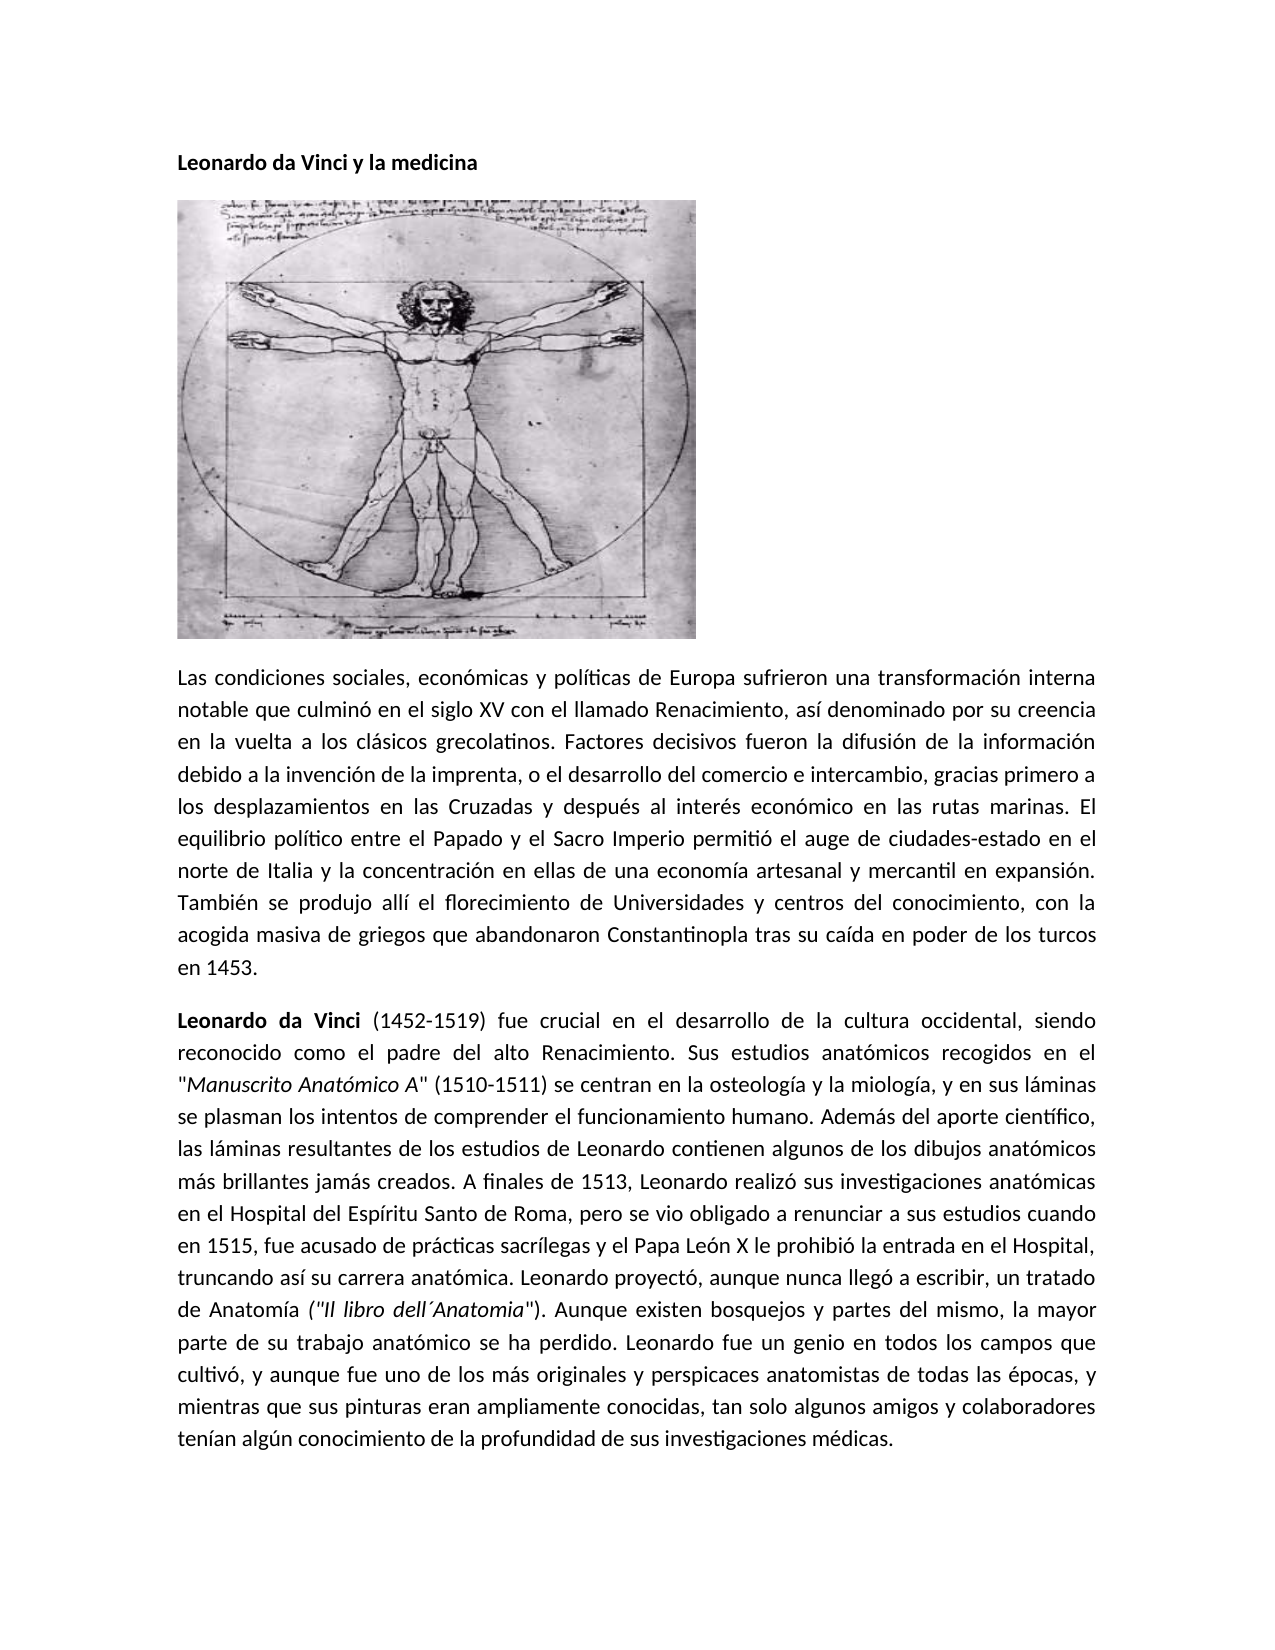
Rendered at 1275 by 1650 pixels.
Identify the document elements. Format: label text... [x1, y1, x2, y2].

picture [177, 200, 696, 639]
text Leonardo da Vinci y la medicina [177, 148, 1098, 176]
text Las condiciones sociales, económicas y políticas de Europa sufrieron una transformación interna notable que culminó en el siglo XV con el llamado Renacimiento, así denominado por su creencia en la vuelta a los clásicos grecolatinos. Factores decisivos fueron la difusión de la información debido a la invención de la imprenta, o el desarrollo del comercio e intercambio, gracias primero a los desplazamientos en las Cruzadas y después al interés económico en las rutas marinas. El equilibrio político entre el Papado y el Sacro Imperio permitió el auge de ciudades-estado en el norte de Italia y la concentración en ellas de una economía artesanal y mercantil en expansión. También se produjo allí el florecimiento de Universidades y centros del conocimiento, con la acogida masiva de griegos que abandonaron Constantinopla tras su caída en poder de los turcos en 1453. [177, 663, 1098, 981]
text Leonardo da Vinci (1452-1519) fue crucial en el desarrollo de la cultura occidental, siendo reconocido como el padre del alto Renacimiento. Sus estudios anatómicos recogidos en el "Manuscrito Anatómico A" (1510-1511) se centran en la osteología y la miología, y en sus láminas se plasman los intentos de comprender el funcionamiento humano. Además del aporte científico, las láminas resultantes de los estudios de Leonardo contienen algunos de los dibujos anatómicos más brillantes jamás creados. A finales de 1513, Leonardo realizó sus investigaciones anatómicas en el Hospital del Espíritu Santo de Roma, pero se vio obligado a renunciar a sus estudios cuando en 1515, fue acusado de prácticas sacrílegas y el Papa León X le prohibió la entrada en el Hospital, truncando así su carrera anatómica. Leonardo proyectó, aunque nunca llegó a escribir, un tratado de Anatomía ("Il libro dell´Anatomia"). Aunque existen bosquejos y partes del mismo, la mayor parte de su trabajo anatómico se ha perdido. Leonardo fue un genio en todos los campos que cultivó, y aunque fue uno de los más originales y perspicaces anatomistas de todas las épocas, y mientras que sus pinturas eran ampliamente conocidas, tan solo algunos amigos y colaboradores tenían algún conocimiento de la profundidad de sus investigaciones médicas. [177, 1006, 1098, 1452]
